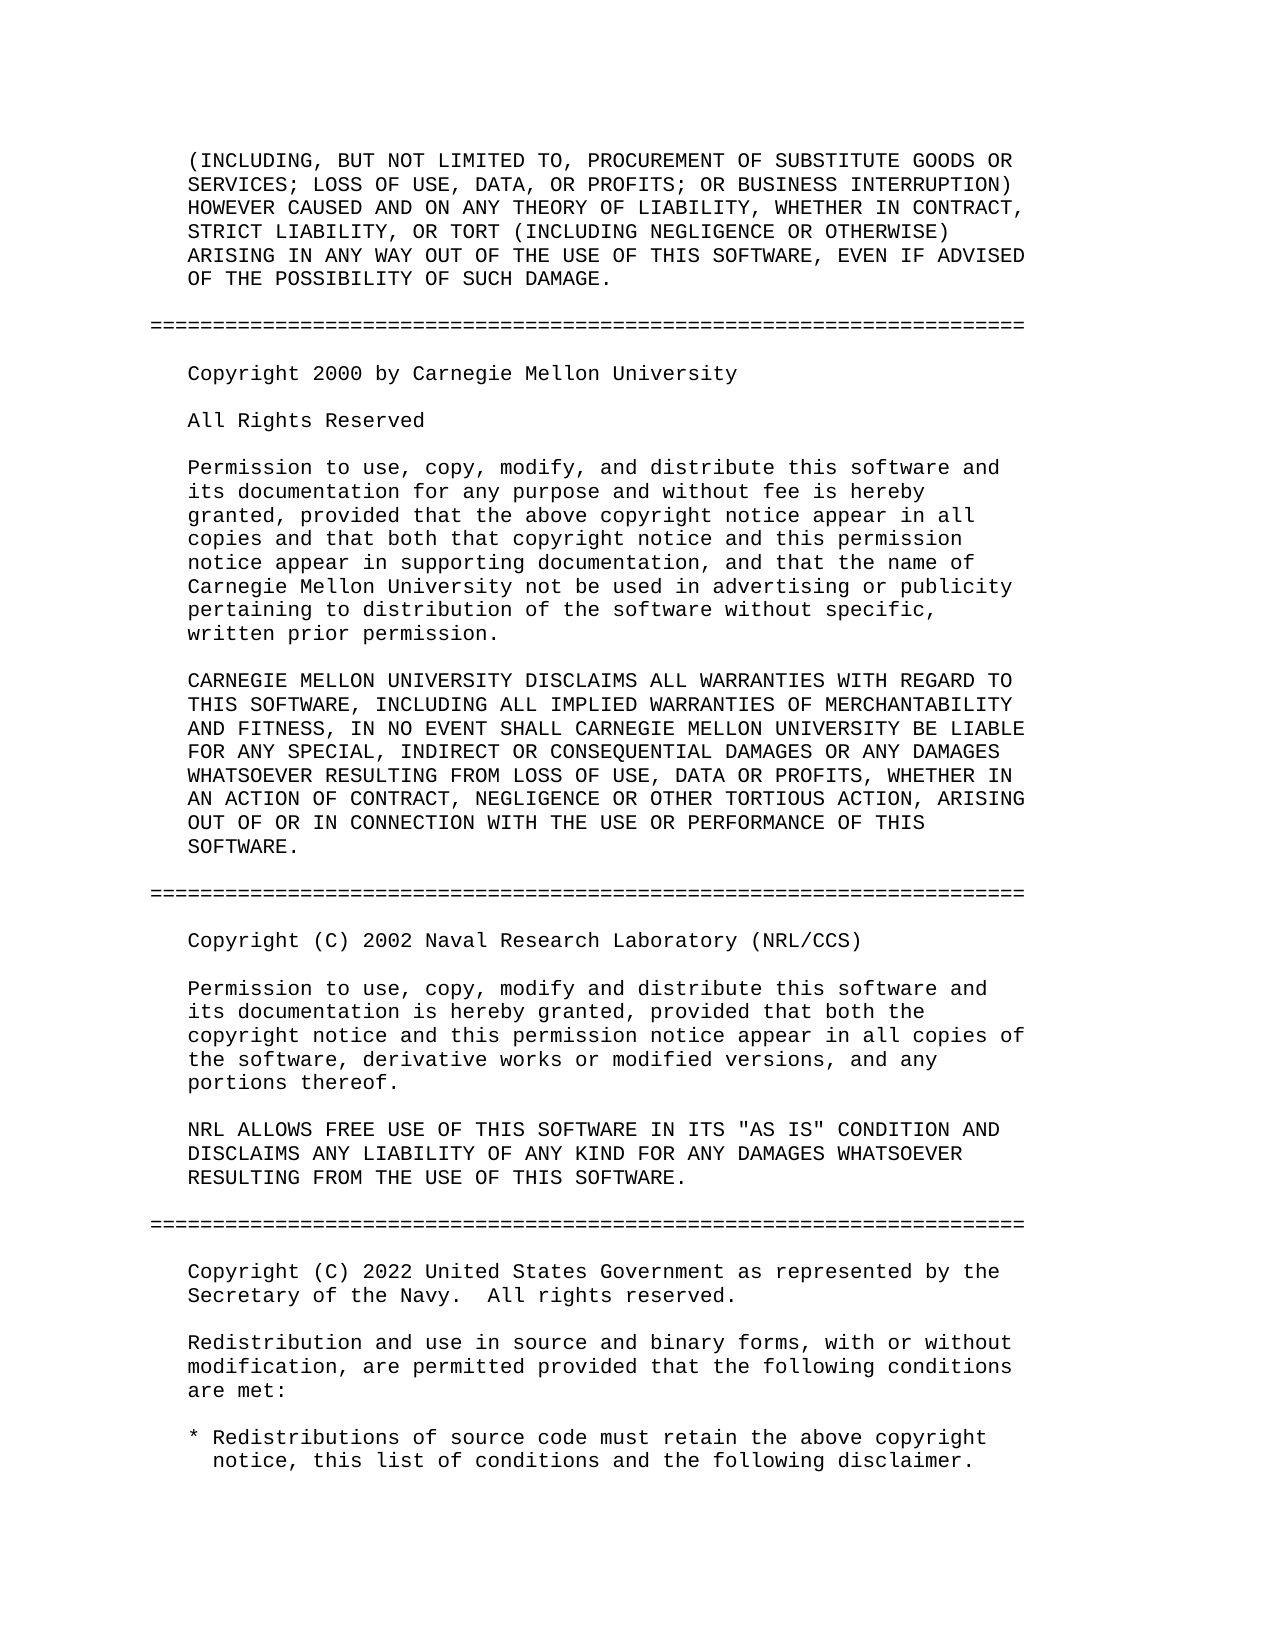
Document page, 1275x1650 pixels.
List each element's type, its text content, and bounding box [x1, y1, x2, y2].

text portions thereof. [150, 1072, 1125, 1096]
text its documentation is hereby granted, provided that both the [150, 1001, 1125, 1025]
text CARNEGIE MELLON UNIVERSITY DISCLAIMS ALL WARRANTIES WITH REGARD TO [150, 670, 1125, 694]
text THIS SOFTWARE, INCLUDING ALL IMPLIED WARRANTIES OF MERCHANTABILITY [150, 694, 1125, 717]
text Carnegie Mellon University not be used in advertising or publicity [150, 576, 1125, 599]
text RESULTING FROM THE USE OF THIS SOFTWARE. [150, 1167, 1125, 1190]
text * Redistributions of source code must retain the above copyright [150, 1427, 1125, 1451]
text ====================================================================== [150, 1214, 1125, 1238]
text written prior permission. [150, 623, 1125, 647]
text DISCLAIMS ANY LIABILITY OF ANY KIND FOR ANY DAMAGES WHATSOEVER [150, 1143, 1125, 1167]
text HOWEVER CAUSED AND ON ANY THEORY OF LIABILITY, WHETHER IN CONTRACT, [150, 197, 1125, 221]
text pertaining to distribution of the software without specific, [150, 599, 1125, 623]
text AND FITNESS, IN NO EVENT SHALL CARNEGIE MELLON UNIVERSITY BE LIABLE [150, 717, 1125, 741]
text Redistribution and use in source and binary forms, with or without [150, 1332, 1125, 1356]
text copies and that both that copyright notice and this permission [150, 528, 1125, 552]
text STRICT LIABILITY, OR TORT (INCLUDING NEGLIGENCE OR OTHERWISE) [150, 221, 1125, 244]
text SERVICES; LOSS OF USE, DATA, OR PROFITS; OR BUSINESS INTERRUPTION) [150, 174, 1125, 197]
text Secretary of the Navy. All rights reserved. [150, 1285, 1125, 1309]
text notice, this list of conditions and the following disclaimer. [150, 1451, 1125, 1474]
text WHATSOEVER RESULTING FROM LOSS OF USE, DATA OR PROFITS, WHETHER IN [150, 765, 1125, 788]
text are met: [150, 1379, 1125, 1403]
text notice appear in supporting documentation, and that the name of [150, 552, 1125, 576]
text AN ACTION OF CONTRACT, NEGLIGENCE OR OTHER TORTIOUS ACTION, ARISING [150, 788, 1125, 812]
text its documentation for any purpose and without fee is hereby [150, 481, 1125, 505]
text Copyright (C) 2002 Naval Research Laboratory (NRL/CCS) [150, 930, 1125, 954]
text Copyright (C) 2022 United States Government as represented by the [150, 1261, 1125, 1285]
text ARISING IN ANY WAY OUT OF THE USE OF THIS SOFTWARE, EVEN IF ADVISED [150, 244, 1125, 268]
text All Rights Reserved [150, 410, 1125, 434]
text Permission to use, copy, modify and distribute this software and [150, 978, 1125, 1001]
text Copyright 2000 by Carnegie Mellon University [150, 363, 1125, 386]
text OF THE POSSIBILITY OF SUCH DAMAGE. [150, 268, 1125, 292]
text Permission to use, copy, modify, and distribute this software and [150, 457, 1125, 481]
text ====================================================================== [150, 883, 1125, 907]
text SOFTWARE. [150, 836, 1125, 859]
text ====================================================================== [150, 316, 1125, 339]
text FOR ANY SPECIAL, INDIRECT OR CONSEQUENTIAL DAMAGES OR ANY DAMAGES [150, 741, 1125, 765]
text NRL ALLOWS FREE USE OF THIS SOFTWARE IN ITS "AS IS" CONDITION AND [150, 1119, 1125, 1143]
text OUT OF OR IN CONNECTION WITH THE USE OR PERFORMANCE OF THIS [150, 812, 1125, 836]
text modification, are permitted provided that the following conditions [150, 1356, 1125, 1379]
text granted, provided that the above copyright notice appear in all [150, 505, 1125, 528]
text the software, derivative works or modified versions, and any [150, 1048, 1125, 1072]
text copyright notice and this permission notice appear in all copies of [150, 1025, 1125, 1048]
text (INCLUDING, BUT NOT LIMITED TO, PROCUREMENT OF SUBSTITUTE GOODS OR [150, 150, 1125, 174]
